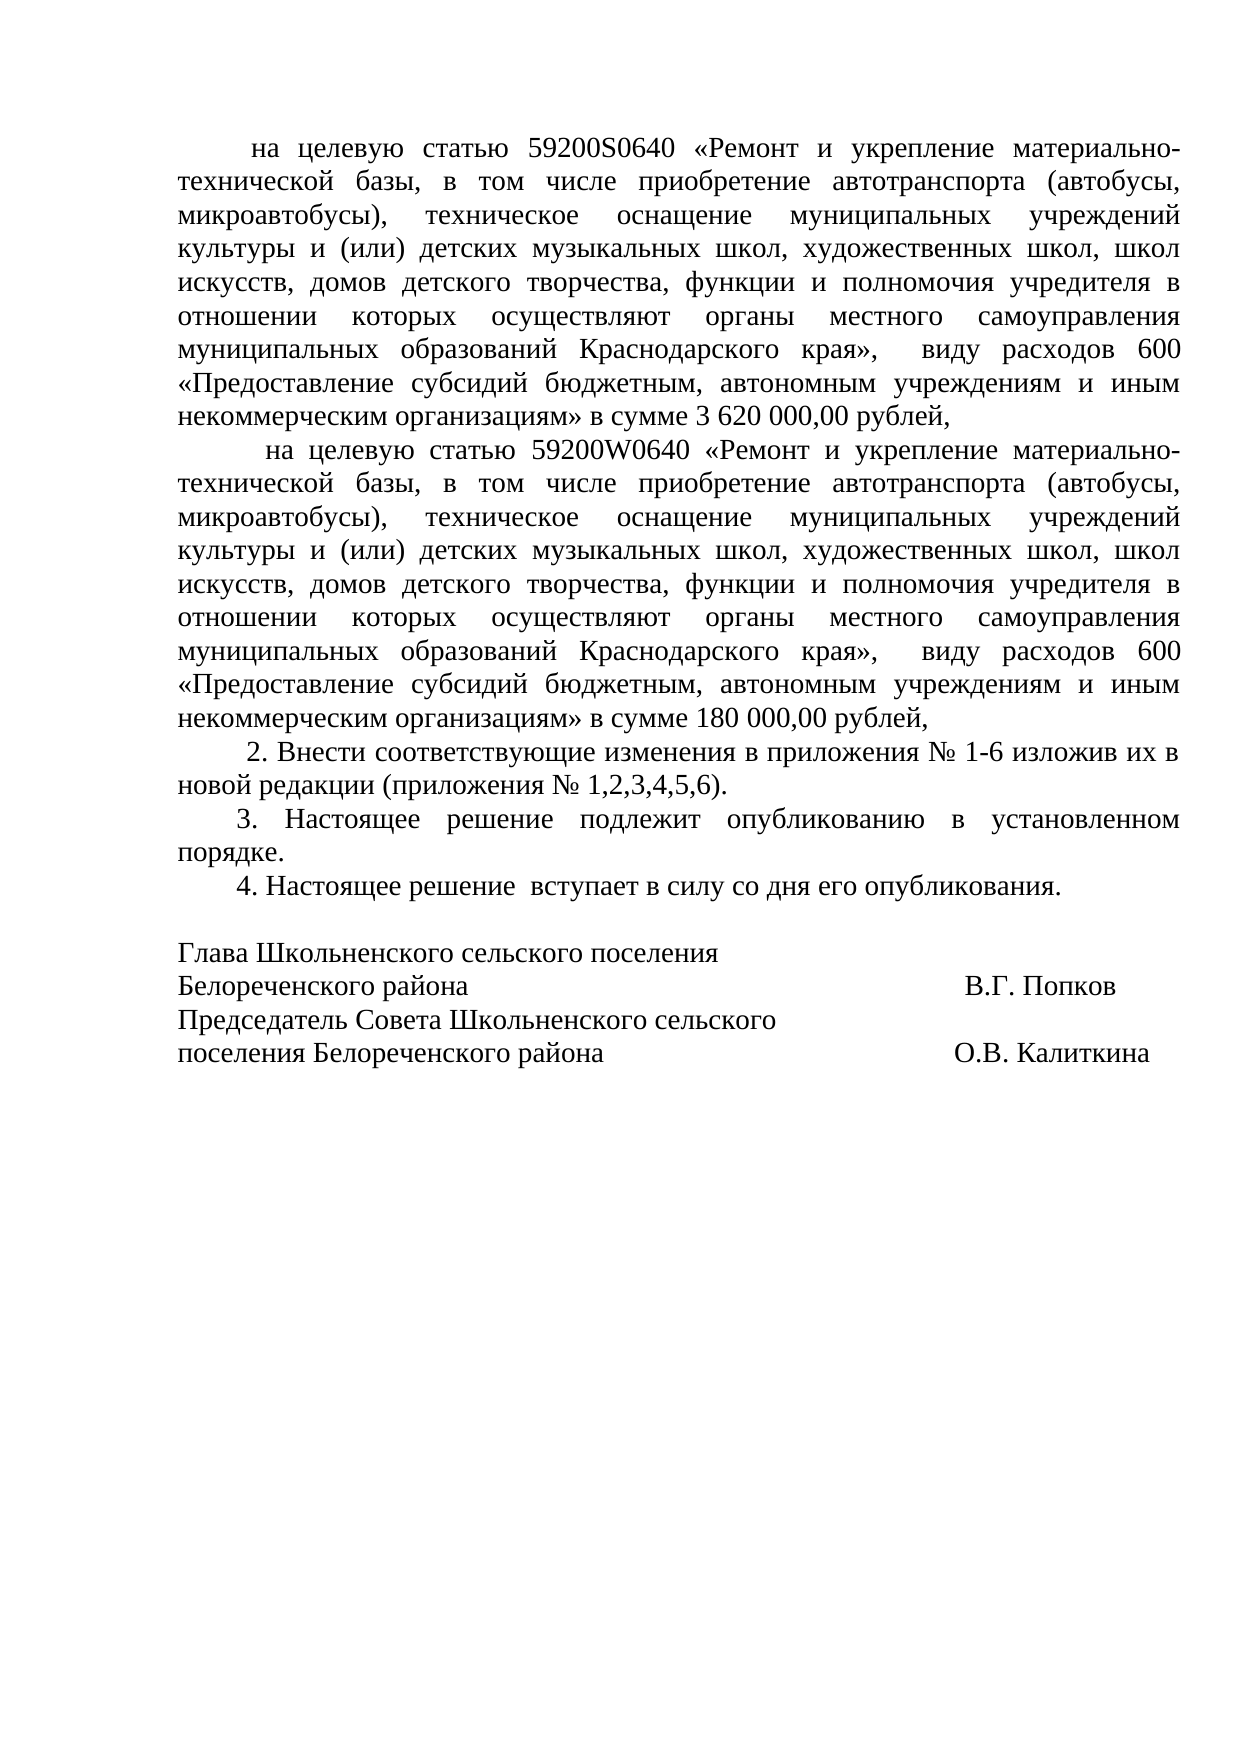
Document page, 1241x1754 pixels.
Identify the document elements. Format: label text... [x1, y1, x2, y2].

text на целевую статью 59200W0640 «Ремонт и укрепление материально-технической базы, в том числе приобретение автотранспорта (автобусы, микроавтобусы), техническое оснащение муниципальных учреждений культуры и (или) детских музыкальных школ, художественных школ, школ искусств, домов детского творчества, функции и полномочия учредителя в отношении которых осуществляют органы местного самоуправления муниципальных образований Краснодарского края», виду расходов 600 «Предоставление субсидий бюджетным, автономным учреждениям и иным некоммерческим организациям» в сумме 180 000,00 рублей, [177, 432, 1181, 734]
text Председатель Совета Школьненского сельского [177, 1002, 1181, 1036]
text 3. Настоящее решение подлежит опубликованию в установленном порядке. [177, 801, 1181, 868]
text на целевую статью 59200S0640 «Ремонт и укрепление материально-технической базы, в том числе приобретение автотранспорта (автобусы, микроавтобусы), техническое оснащение муниципальных учреждений культуры и (или) детских музыкальных школ, художественных школ, школ искусств, домов детского творчества, функции и полномочия учредителя в отношении которых осуществляют органы местного самоуправления муниципальных образований Краснодарского края», виду расходов 600 «Предоставление субсидий бюджетным, автономным учреждениям и иным некоммерческим организациям» в сумме 3 620 000,00 рублей, [177, 130, 1181, 432]
text 2. Внести соответствующие изменения в приложения № 1-6 изложив их в новой редакции (приложения № 1,2,3,4,5,6). [177, 734, 1181, 801]
text Белореченского района В.Г. Попков [177, 968, 1181, 1002]
text поселения Белореченского района О.В. Калиткина [177, 1036, 1181, 1069]
text Глава Школьненского сельского поселения [177, 935, 1181, 968]
text 4. Настоящее решение вступает в силу со дня его опубликования. [177, 868, 1181, 901]
